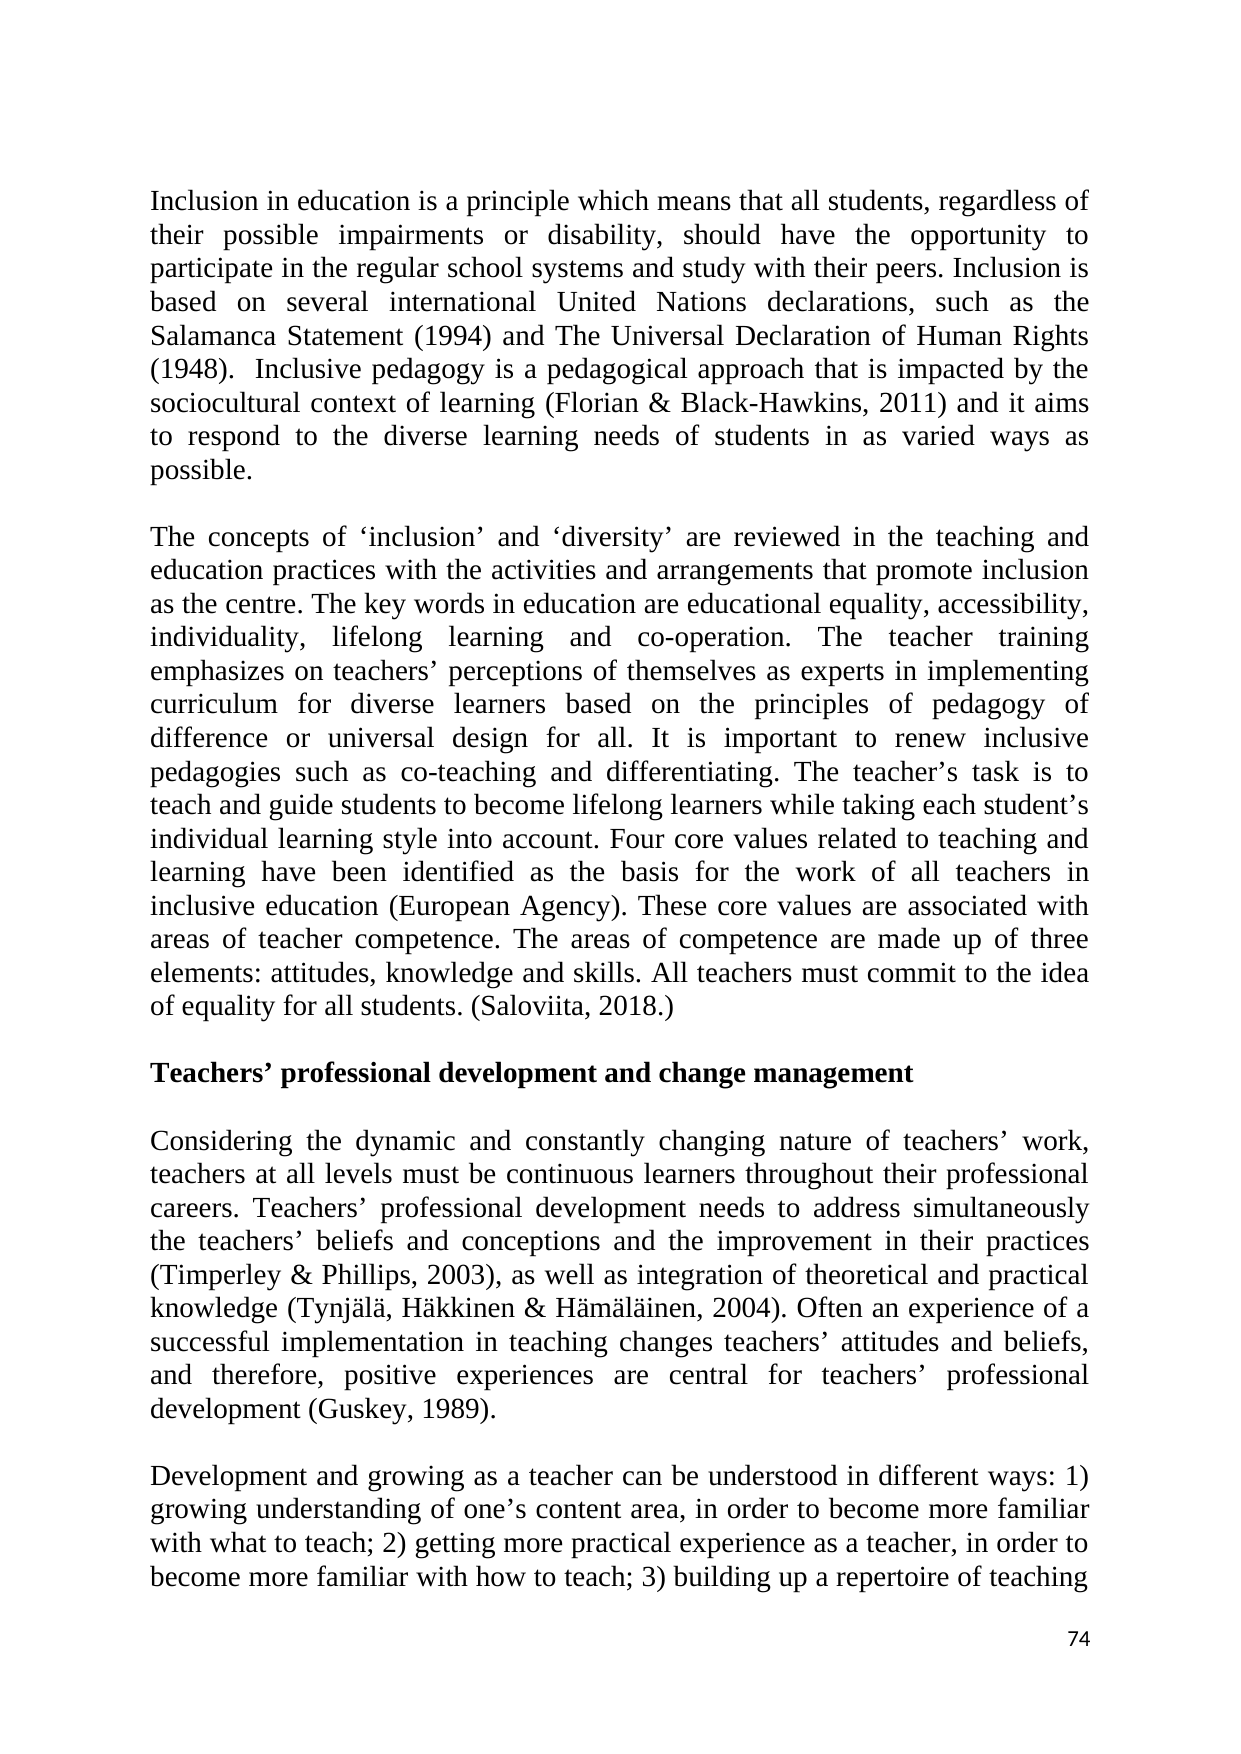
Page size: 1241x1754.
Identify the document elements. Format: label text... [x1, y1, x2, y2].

text The concepts of ‘inclusion’ and ‘diversity’ are reviewed in the teaching and education practices with the activities and arrangements that promote inclusion as the centre. The key words in education are educational equality, accessibility, individuality, lifelong learning and co-operation. The teacher training emphasizes on teachers’ perceptions of themselves as experts in implementing curriculum for diverse learners based on the principles of pedagogy of difference or universal design for all. It is important to renew inclusive pedagogies such as co-teaching and differentiating. The teacher’s task is to teach and guide students to become lifelong learners while taking each student’s individual learning style into account. Four core values related to teaching and learning have been identified as the basis for the work of all teachers in inclusive education (European Agency). These core values are associated with areas of teacher competence. The areas of competence are made up of three elements: attitudes, knowledge and skills. All teachers must commit to the idea of equality for all students. (Saloviita, 2018.) [150, 519, 1090, 1022]
text Considering the dynamic and constantly changing nature of teachers’ work, teachers at all levels must be continuous learners throughout their professional careers. Teachers’ professional development needs to address simultaneously the teachers’ beliefs and conceptions and the improvement in their practices (Timperley & Phillips, 2003), as well as integration of theoretical and practical knowledge (Tynjälä, Häkkinen & Hämäläinen, 2004). Often an experience of a successful implementation in teaching changes teachers’ attitudes and beliefs, and therefore, positive experiences are central for teachers’ professional development (Guskey, 1989). [150, 1123, 1090, 1424]
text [150, 1458, 1090, 1592]
text Teachers’ professional development and change management [150, 1056, 1090, 1089]
text Inclusion in education is a principle which means that all students, regardless of their possible impairments or disability, should have the opportunity to participate in the regular school systems and study with their peers. Inclusion is based on several international United Nations declarations, such as the Salamanca Statement (1994) and The Universal Declaration of Human Rights (1948). Inclusive pedagogy is a pedagogical approach that is impacted by the sociocultural context of learning (Florian & Black-Hawkins, 2011) and it aims to respond to the diverse learning needs of students in as varied ways as possible. [150, 183, 1090, 485]
